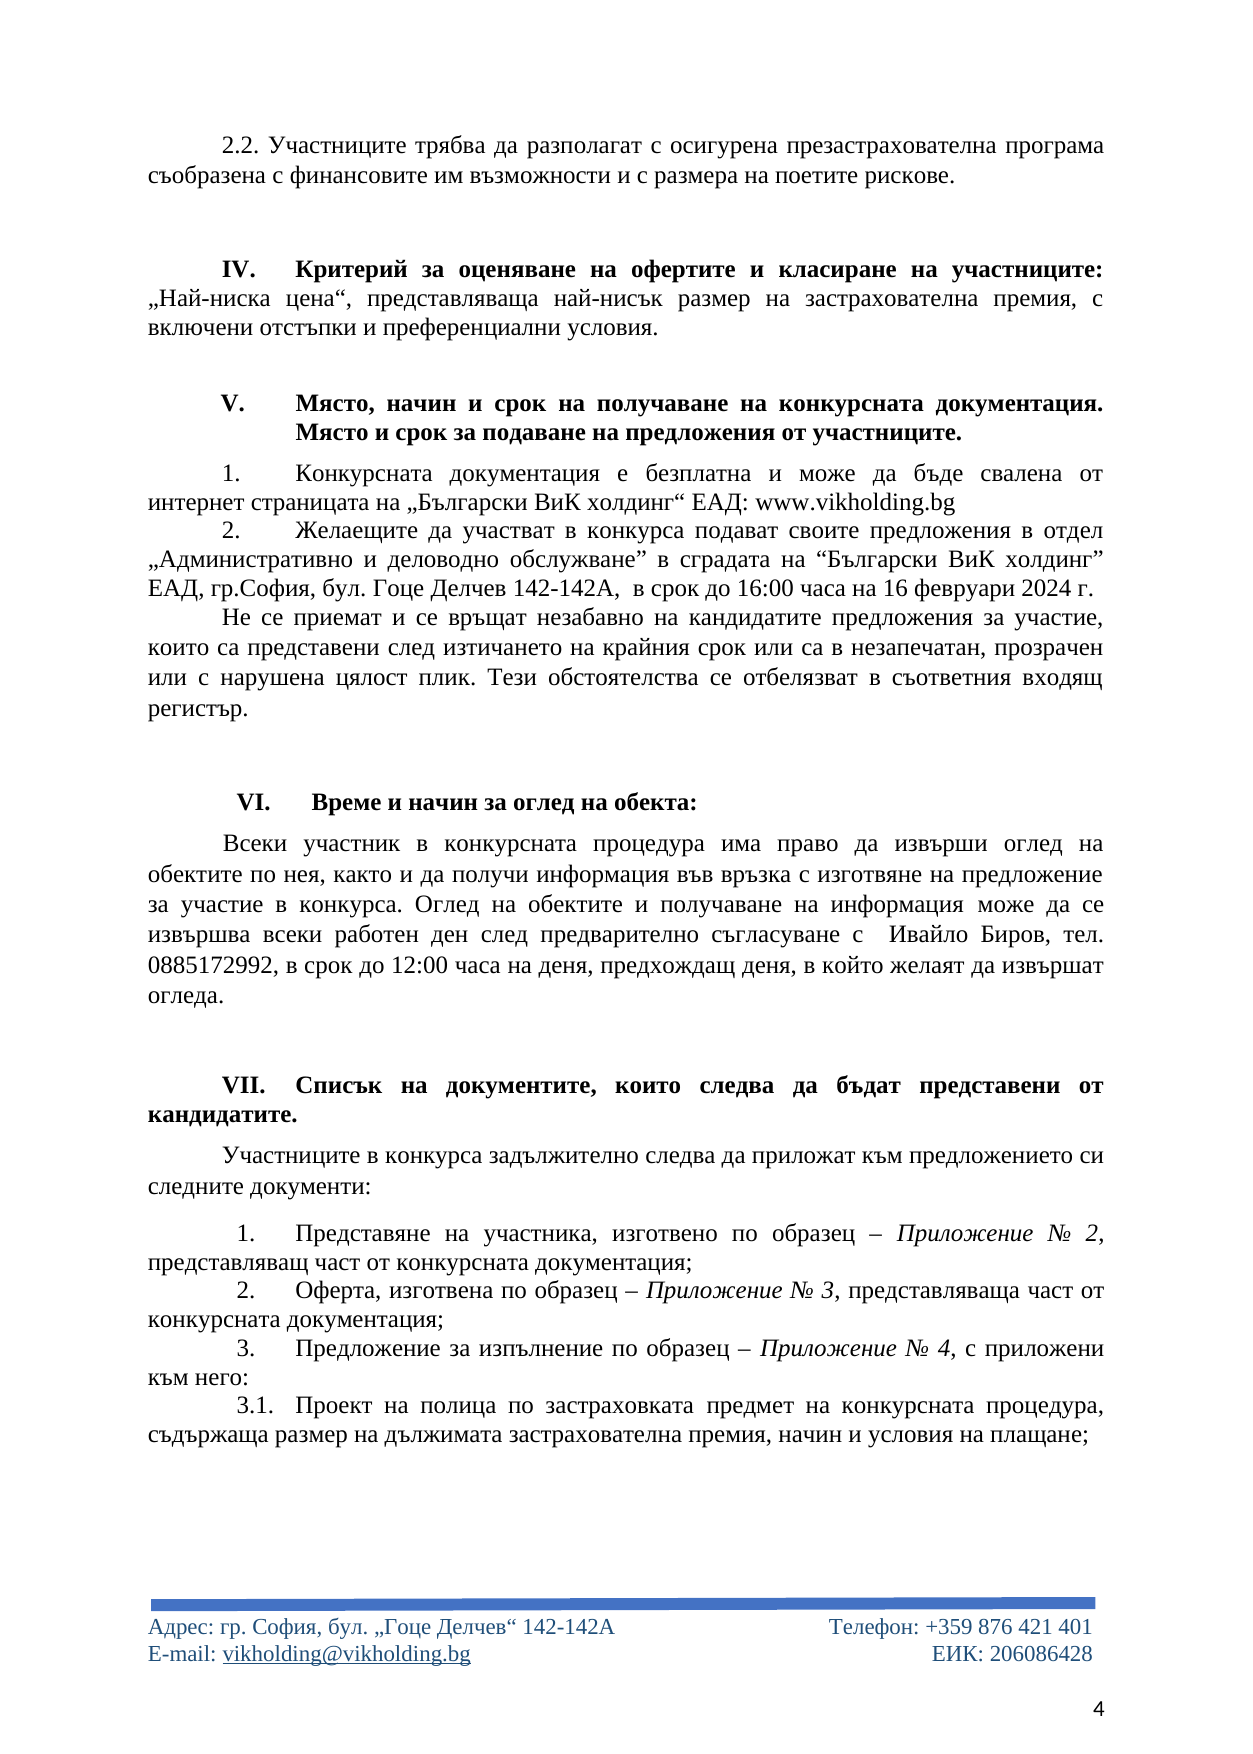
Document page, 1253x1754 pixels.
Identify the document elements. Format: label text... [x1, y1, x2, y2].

list Критерий за оценяване на офертите и класиране на участниците: „Най-ниска цена“, представляваща най-нисък размер на застрахователна премия, с включени отстъпки и преференциални условия. [148, 254, 1104, 341]
list Предложение за изпълнение по образец – Приложение № 4, с приложени към него: [148, 1333, 1104, 1390]
list Желаещите да участват в конкурса подават своите предложения в отдел „Административно и деловодно обслужване” в сградата на “Български ВиК холдинг” ЕАД, гр.София, бул. Гоце Делчев 142-142А, в срок до 16:00 часа на 16 февруари 2024 г. [148, 515, 1104, 602]
text Не се приемат и се връщат незабавно на кандидатите предложения за участие, които са представени след изтичането на крайния срок или са в незапечатан, прозрачен или с нарушена цялост плик. Тези обстоятелства се отбелязват в съответния входящ регистър. [148, 602, 1104, 722]
list Конкурсната документация е безплатна и може да бъде свалена от интернет страницата на „Български ВиК холдинг“ ЕАД: www.vikholding.bg [148, 458, 1104, 515]
text Всеки участник в конкурсната процедура има право да извърши оглед на обектите по нея, както и да получи информация във връзка с изготвяне на предложение за участие в конкурса. Оглед на обектите и получаване на информация може да се извършва всеки работен ден след предварително съгласуване с Ивайло Биров, тел. 0885172992, в срок до 12:00 часа на деня, предхождащ деня, в който желаят да извършат огледа. [148, 828, 1104, 1009]
text 2.2. Участниците трябва да разполагат с осигурена презастрахователна програма съобразена с финансовите им възможности и с размера на поетите рискове. [148, 130, 1104, 189]
text Участниците в конкурса задължително следва да приложат към предложението си следните документи: [148, 1140, 1104, 1199]
list Оферта, изготвена по образец – Приложение № 3, представляваща част от конкурсната документация; [148, 1275, 1104, 1333]
list Проект на полица по застраховката предмет на конкурсната процедура, съдържаща размер на дължимата застрахователна премия, начин и условия на плащане; [148, 1390, 1104, 1448]
list Списък на документите, които следва да бъдат представени от кандидатите. [148, 1070, 1104, 1128]
list Представяне на участника, изготвено по образец – Приложение № 2, представляващ част от конкурсната документация; [148, 1218, 1104, 1275]
list Време и начин за оглед на обекта: [236, 787, 1104, 816]
list Място, начин и срок на получаване на конкурсната документация. Място и срок за подаване на предложения от участниците. [220, 388, 1104, 445]
